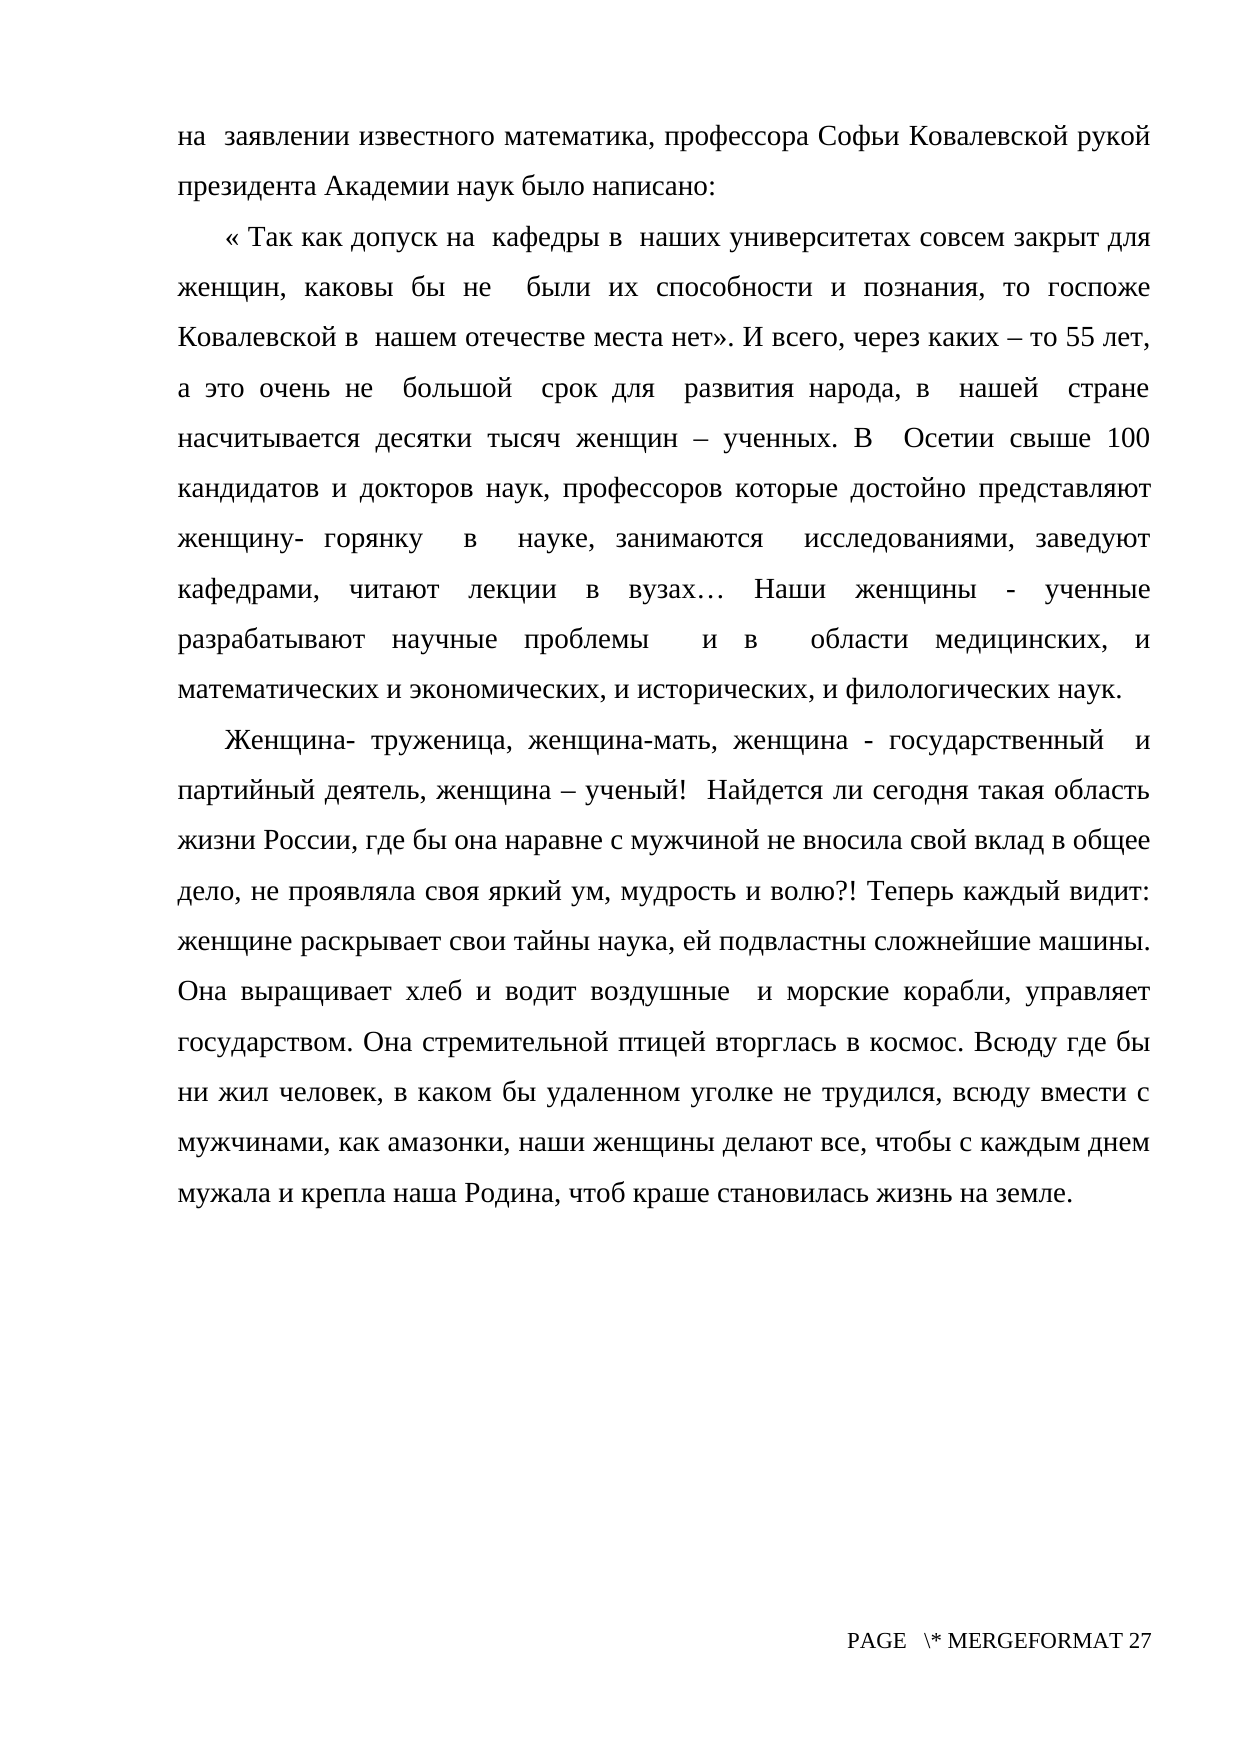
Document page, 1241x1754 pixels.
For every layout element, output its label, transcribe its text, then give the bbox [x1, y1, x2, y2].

text « Так как допуск на кафедры в наших университетах совсем закрыт для женщин, каковы бы не были их способности и познания, то госпоже Ковалевской в нашем отечестве места нет». И всего, через каких – то 55 лет, а это очень не большой срок для развития народа, в нашей стране насчитывается десятки тысяч женщин – ученных. В Осетии свыше 100 кандидатов и докторов наук, профессоров которые достойно представляют женщину- горянку в науке, занимаются исследованиями, заведуют кафедрами, читают лекции в вузах… Наши женщины - ученные разрабатывают научные проблемы и в области медицинских, и математических и экономических, и исторических, и филологических наук. [177, 219, 1152, 705]
text Женщина- труженица, женщина-мать, женщина - государственный и партийный деятель, женщина – ученый! Найдется ли сегодня такая область жизни России, где бы она наравне с мужчиной не вносила свой вклад в общее дело, не проявляла своя яркий ум, мудрость и волю?! Теперь каждый видит: женщине раскрывает свои тайны наука, ей подвластны сложнейшие машины. Она выращивает хлеб и водит воздушные и морские корабли, управляет государством. Она стремительной птицей вторглась в космос. Всюду где бы ни жил человек, в каком бы удаленном уголке не трудился, всюду вмести с мужчинами, как амазонки, наши женщины делают все, чтобы с каждым днем мужала и крепла наша Родина, чтоб краше становилась жизнь на земле. [177, 722, 1152, 1208]
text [177, 118, 1152, 202]
